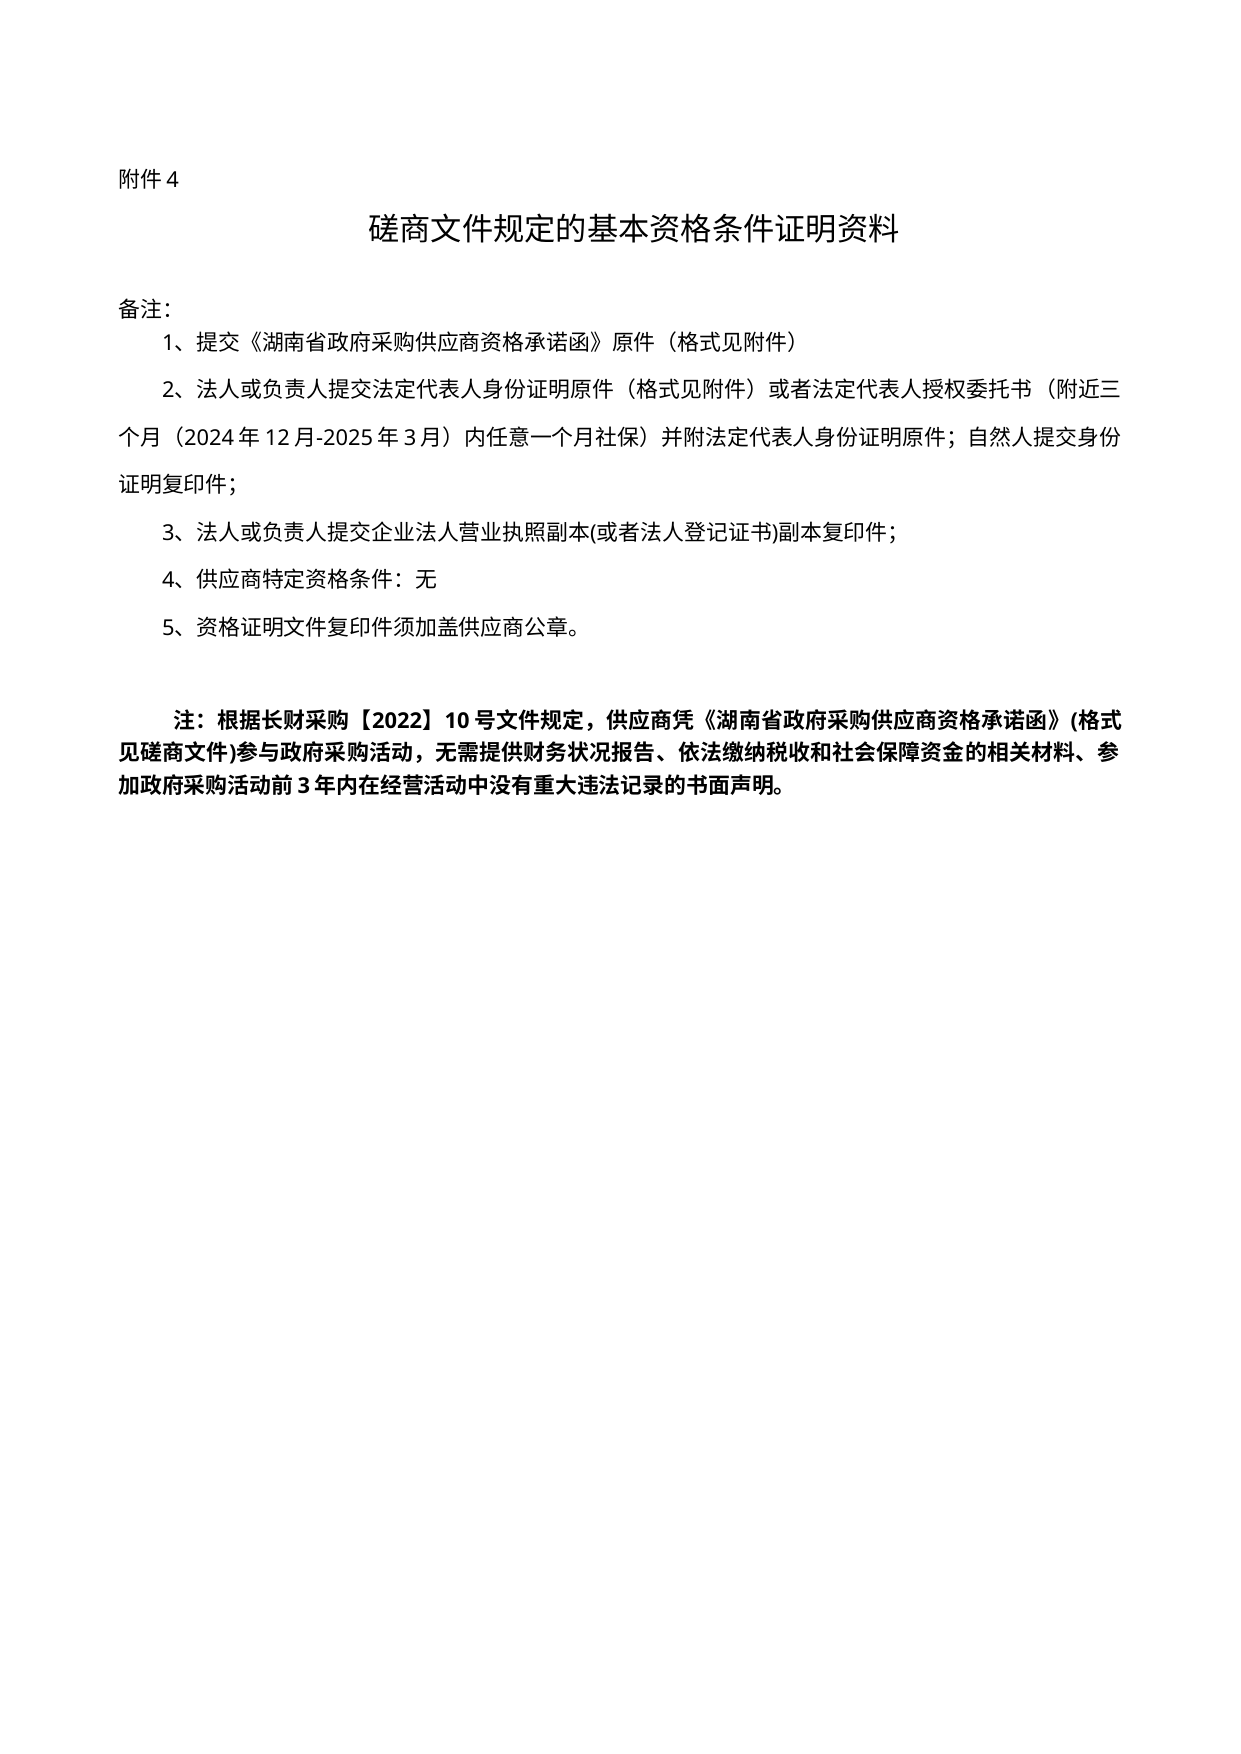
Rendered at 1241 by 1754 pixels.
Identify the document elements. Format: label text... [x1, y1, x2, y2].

text 3、法人或负责人提交企业法人营业执照副本(或者法人登记证书)副本复印件； [118, 515, 1122, 547]
text 备注： [118, 292, 1122, 324]
text 1、提交《湖南省政府采购供应商资格承诺函》原件（格式见附件） [118, 324, 1122, 356]
text 附件4 [118, 162, 1122, 194]
text 2、法人或负责人提交法定代表人身份证明原件（格式见附件）或者法定代表人授权委托书（附近三个月（2024年12月-2025年3月）内任意一个月社保）并附法定代表人身份证明原件；自然人提交身份证明复印件； [118, 372, 1122, 499]
text 注：根据长财采购【2022】10号文件规定，供应商凭《湖南省政府采购供应商资格承诺函》(格式见磋商文件)参与政府采购活动，无需提供财务状况报告、依法缴纳税收和社会保障资金的相关材料、参加政府采购活动前3年内在经营活动中没有重大违法记录的书面声明。 [118, 702, 1122, 800]
text 5、资格证明文件复印件须加盖供应商公章。 [118, 610, 1122, 642]
text 4、供应商特定资格条件：无 [118, 562, 1122, 594]
text 磋商文件规定的基本资格条件证明资料 [118, 194, 1122, 259]
